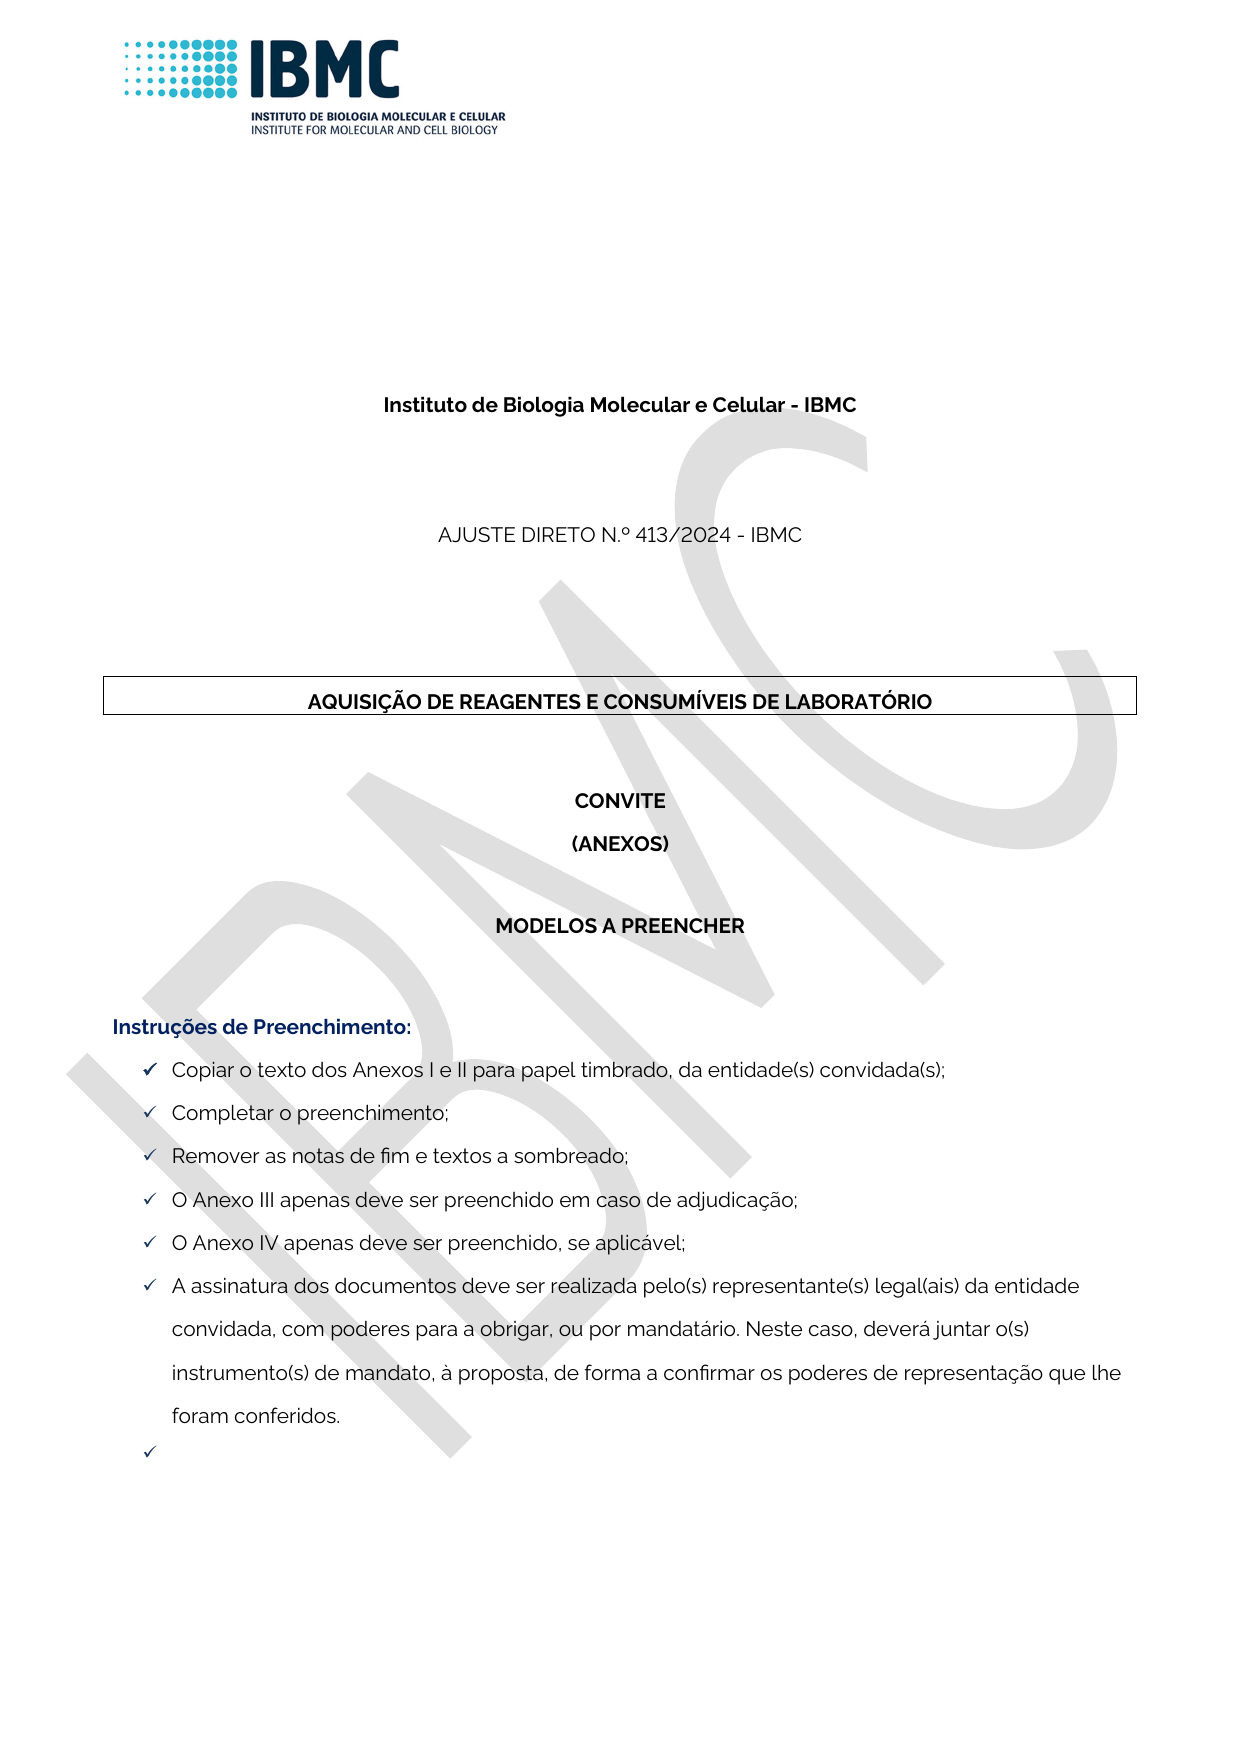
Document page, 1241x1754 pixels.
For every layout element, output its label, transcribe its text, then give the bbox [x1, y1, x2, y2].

text AJUSTE DIRETO N.º 413/2024 - IBMC [112, 518, 1128, 547]
text Instruções de Preenchimento: [112, 1011, 1128, 1039]
text (ANEXOS) [112, 828, 1128, 856]
list O Anexo III apenas deve ser preenchido em caso de adjudicação; [142, 1183, 1128, 1212]
text AQUISIÇÃO de Reagentes e consumíveis de laboratório [104, 677, 1136, 714]
text CONVITE [112, 785, 1128, 813]
text Instituto de Biologia Molecular e Celular - IBMC [112, 389, 1128, 417]
list A assinatura dos documentos deve ser realizada pelo(s) representante(s) legal(ais) da entidade convidada, com poderes para a obrigar, ou por mandatário. Neste caso, deverá juntar o(s) instrumento(s) de mandato, à proposta, de forma a confirmar os poderes de representação que lhe foram conferidos. [142, 1270, 1128, 1428]
list Completar o preenchimento; [142, 1097, 1128, 1126]
list O Anexo IV apenas deve ser preenchido, se aplicável; [142, 1227, 1128, 1256]
list Copiar o texto dos Anexos I e II para papel timbrado, da entidade(s) convidada(s); [142, 1054, 1128, 1083]
list Remover as notas de fim e textos a sombreado; [142, 1140, 1128, 1169]
picture [112, 25, 512, 150]
text MODELOS A PREENCHER [112, 910, 1128, 939]
